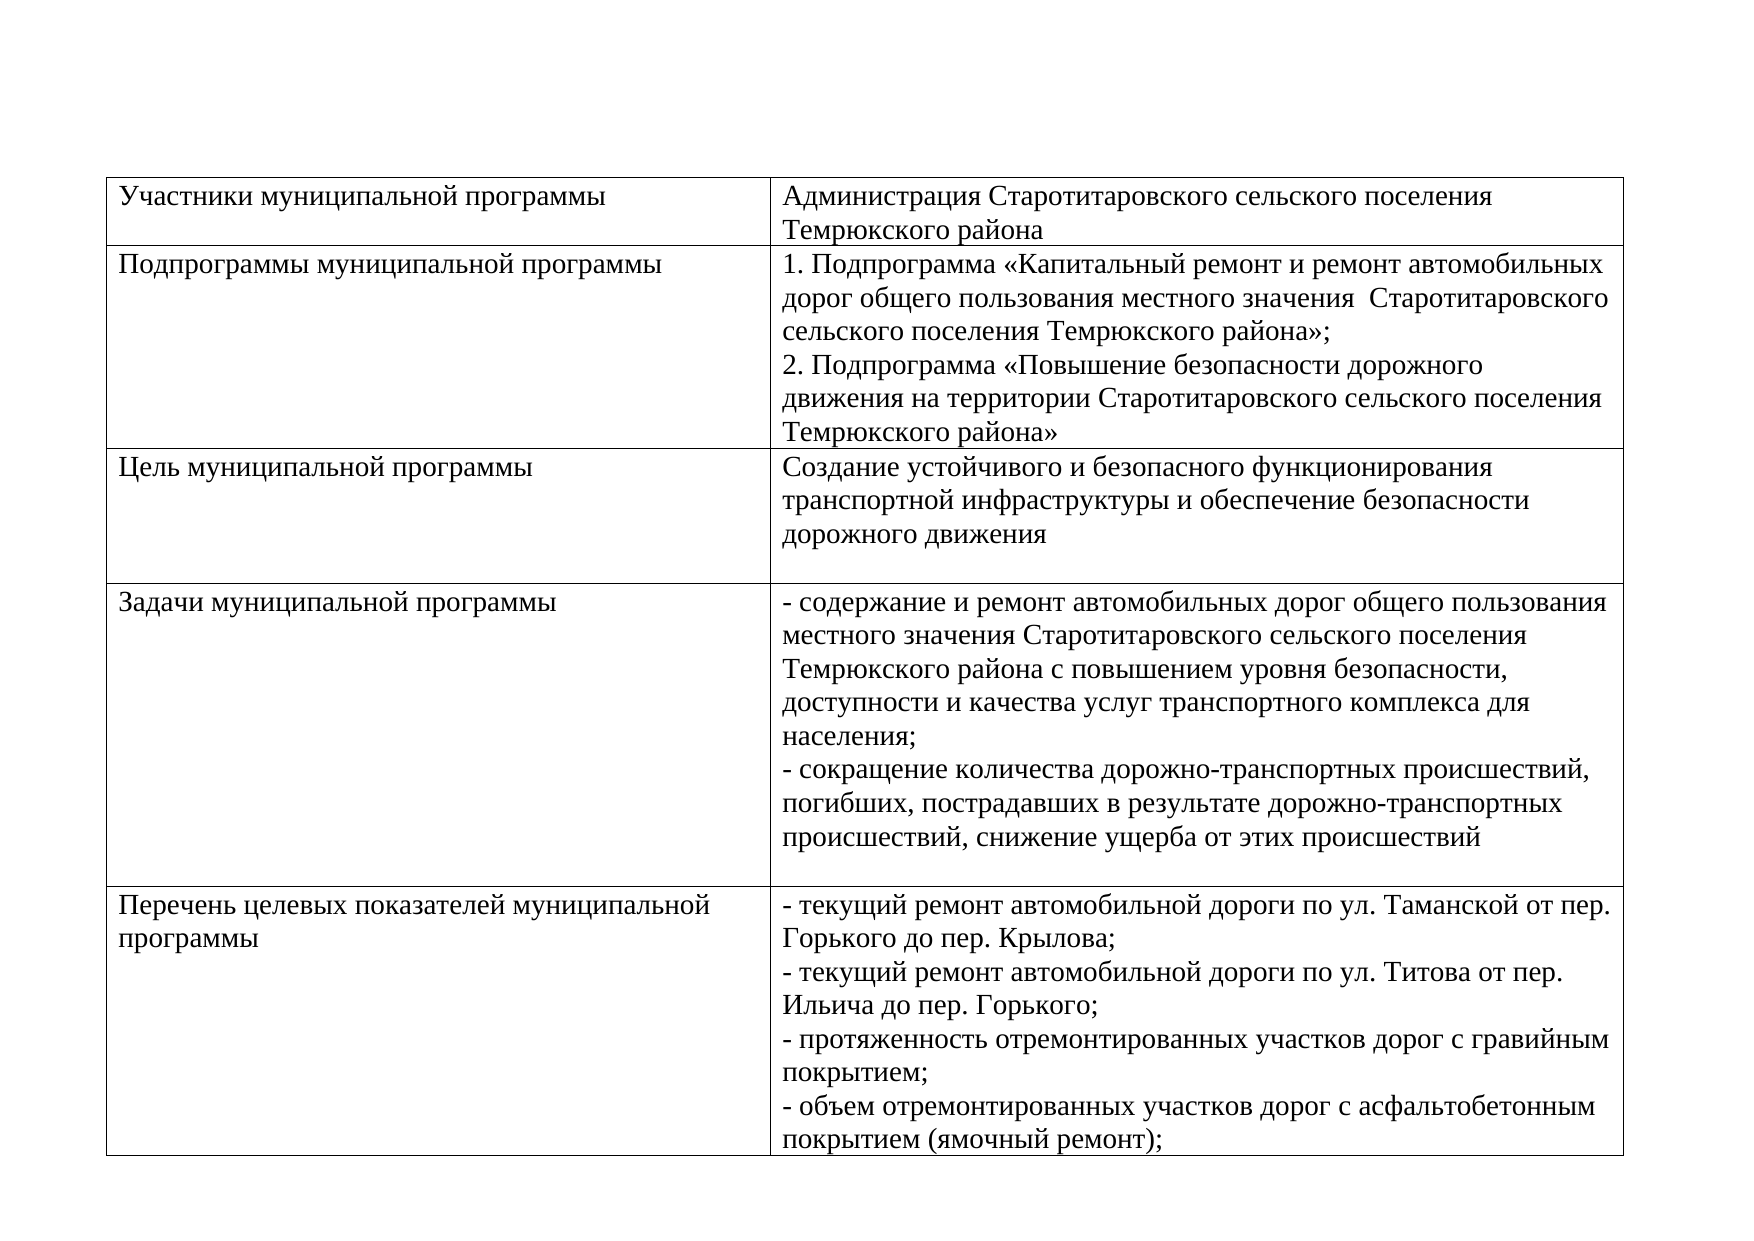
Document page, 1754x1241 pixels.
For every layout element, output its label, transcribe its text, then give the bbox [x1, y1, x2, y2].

table_cell Участники муниципальной программы [107, 178, 770, 245]
table_cell Задачи муниципальной программы [107, 584, 770, 886]
table_cell Создание устойчивого и безопасного функционирования транспортной инфраструктуры и обеспечение безопасности дорожного движения [771, 449, 1623, 583]
table_cell Администрация Старотитаровского сельского поселения Темрюкского района [771, 178, 1623, 245]
table_cell - содержание и ремонт автомобильных дорог общего пользования местного значения Старотитаровского сельского поселения Темрюкского района с повышением уровня безопасности, доступности и качества услуг транспортного комплекса для населения; - сокращение количества дорожно-транспортных происшествий, погибших, пострадавших в результате дорожно-транспортных происшествий, снижение ущерба от этих происшествий [771, 584, 1623, 886]
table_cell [771, 887, 1623, 1155]
table_cell Цель муниципальной программы [107, 449, 770, 583]
table_cell Подпрограммы муниципальной программы [107, 246, 770, 448]
table_cell 1. Подпрограмма «Капитальный ремонт и ремонт автомобильных дорог общего пользования местного значения Старотитаровского сельского поселения Темрюкского района»; 2. Подпрограмма «Повышение безопасности дорожного движения на территории Старотитаровского сельского поселения Темрюкского района» [771, 246, 1623, 448]
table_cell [107, 887, 770, 1155]
